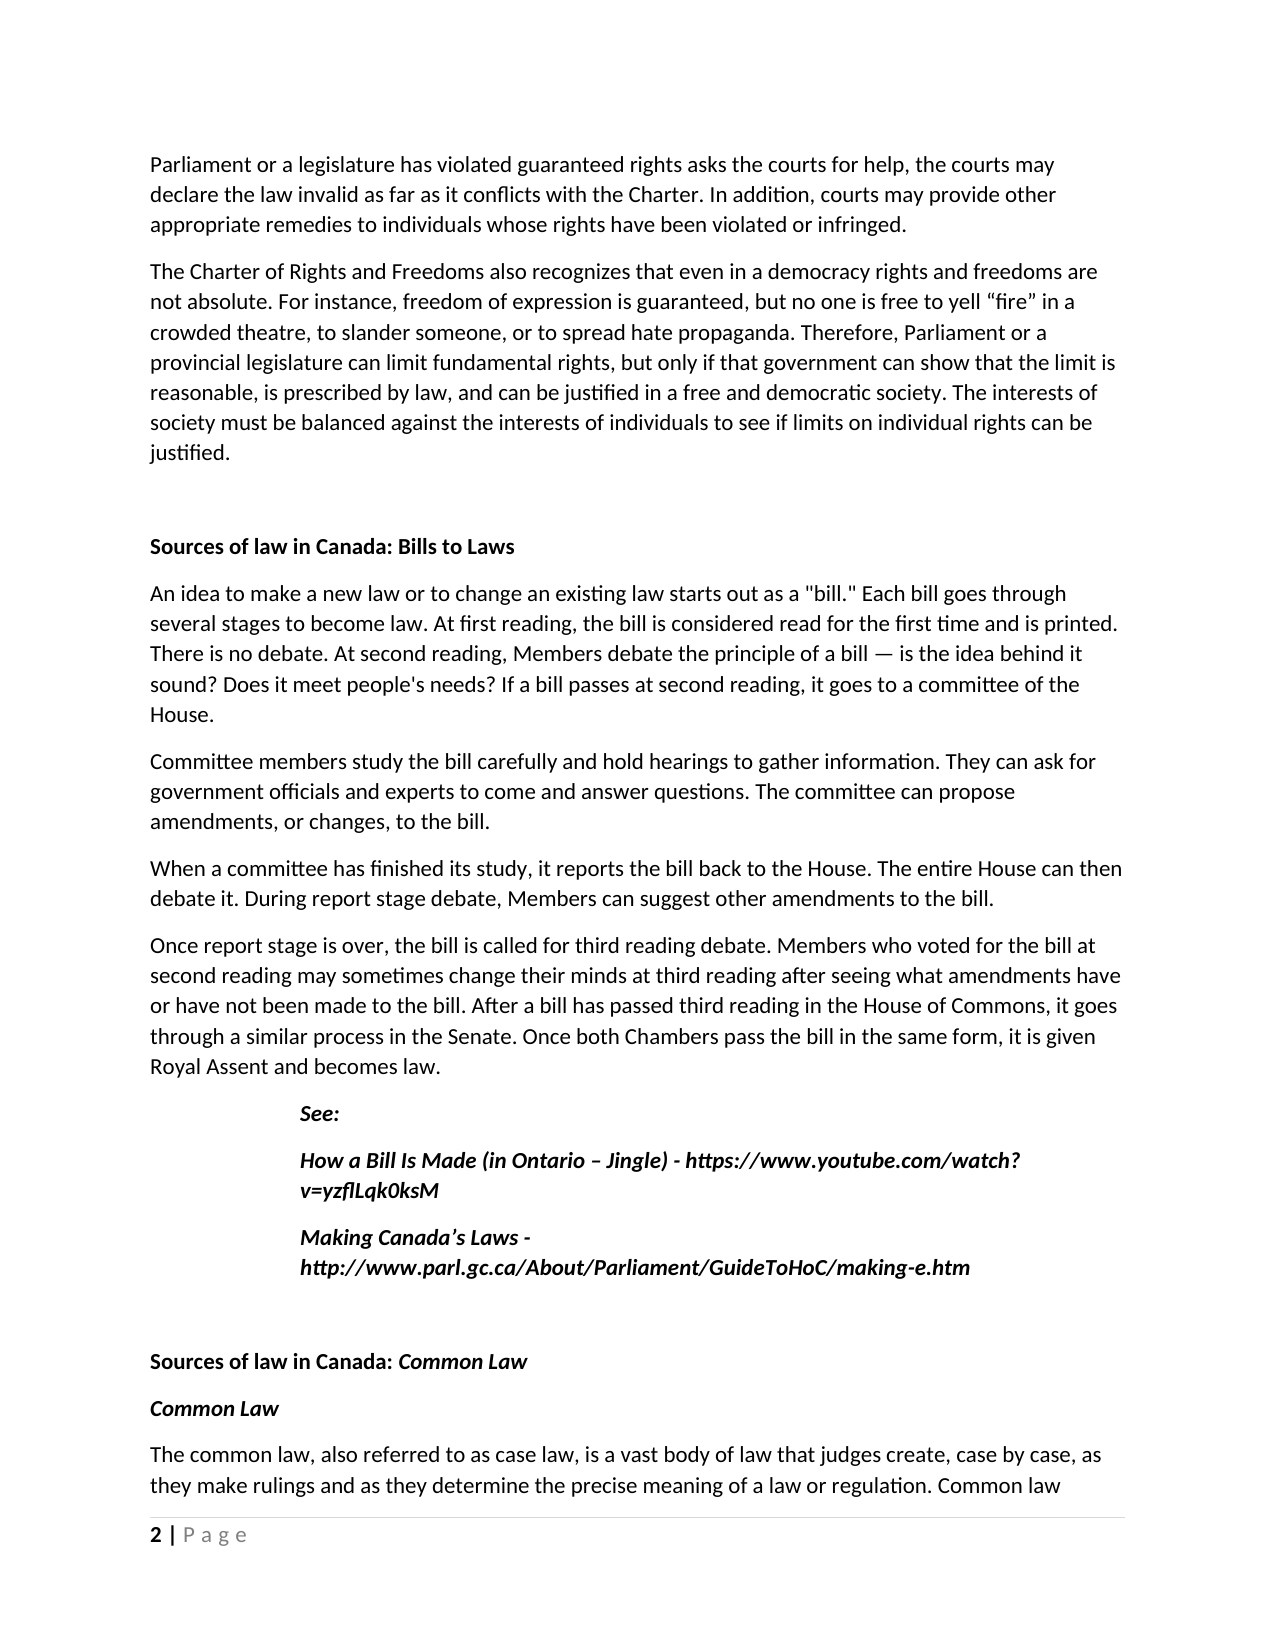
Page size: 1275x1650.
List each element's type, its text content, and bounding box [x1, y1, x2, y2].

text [150, 150, 1125, 238]
text An idea to make a new law or to change an existing law starts out as a "bill." Each bill goes through several stages to become law. At first reading, the bill is considered read for the first time and is printed. There is no debate. At second reading, Members debate the principle of a bill — is the idea behind it sound? Does it meet people's needs? If a bill passes at second reading, it goes to a committee of the House. [150, 579, 1125, 728]
text Once report stage is over, the bill is called for third reading debate. Members who voted for the bill at second reading may sometimes change their minds at third reading after seeing what amendments have or have not been made to the bill. After a bill has passed third reading in the House of Commons, it goes through a similar process in the Senate. Once both Chambers pass the bill in the same form, it is given Royal Assent and becomes law. [150, 931, 1125, 1080]
text The Charter of Rights and Freedoms also recognizes that even in a democracy rights and freedoms are not absolute. For instance, freedom of expression is guaranteed, but no one is free to yell “fire” in a crowded theatre, to slander someone, or to spread hate propaganda. Therefore, Parliament or a provincial legislature can limit fundamental rights, but only if that government can show that the limit is reasonable, is prescribed by law, and can be justified in a free and democratic society. The interests of society must be balanced against the interests of individuals to see if limits on individual rights can be justified. [150, 257, 1125, 467]
text Making Canada’s Laws - http://www.parl.gc.ca/About/Parliament/GuideToHoC/making-e.htm [300, 1223, 1125, 1281]
text Sources of law in Canada: Bills to Laws [150, 532, 1125, 560]
text Sources of law in Canada: Common Law [150, 1347, 1125, 1375]
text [150, 1441, 1125, 1499]
text How a Bill Is Made (in Ontario – Jingle) - https://www.youtube.com/watch?v=yzflLqk0ksM [300, 1146, 1125, 1204]
text See: [300, 1099, 1125, 1127]
text Common Law [150, 1394, 1125, 1422]
text Committee members study the bill carefully and hold hearings to gather information. They can ask for government officials and experts to come and answer questions. The committee can propose amendments, or changes, to the bill. [150, 747, 1125, 835]
text When a committee has finished its study, it reports the bill back to the House. The entire House can then debate it. During report stage debate, Members can suggest other amendments to the bill. [150, 854, 1125, 912]
